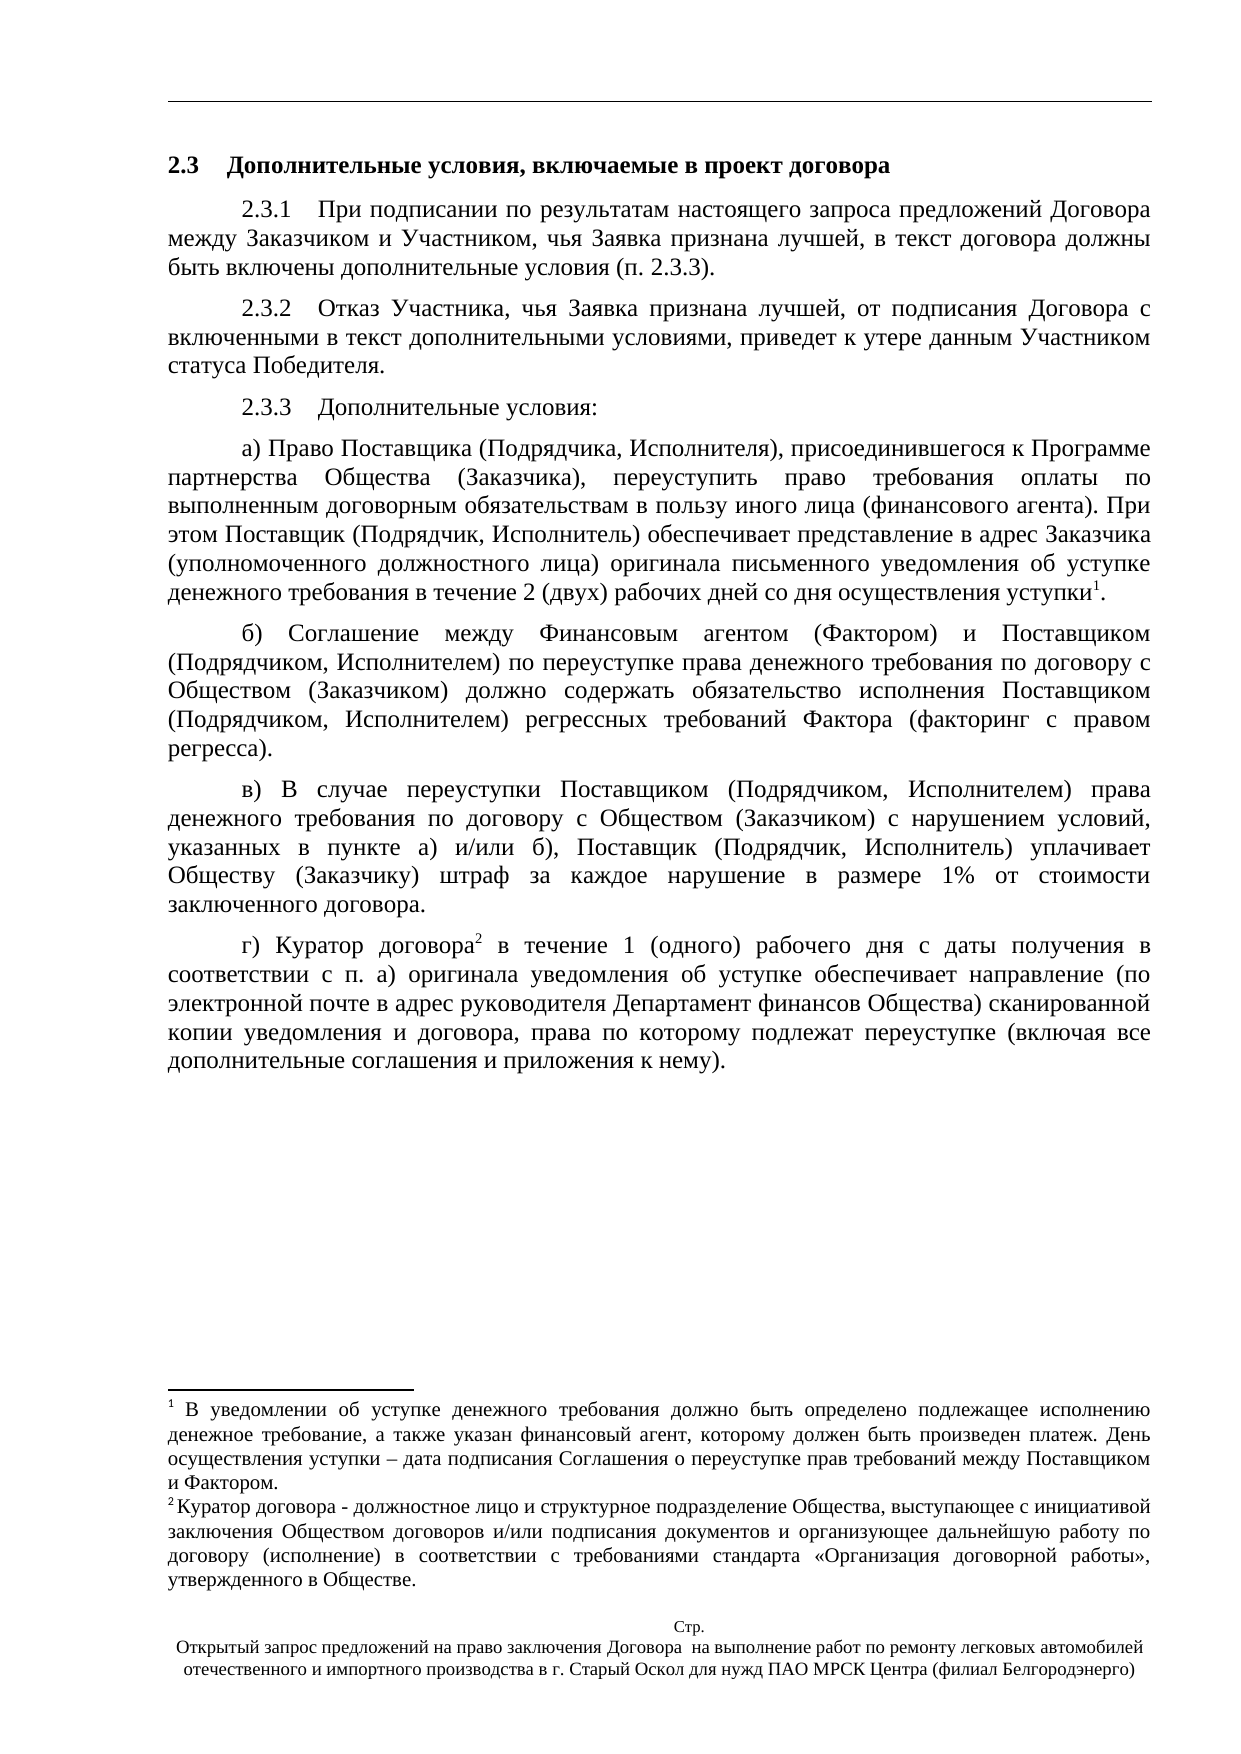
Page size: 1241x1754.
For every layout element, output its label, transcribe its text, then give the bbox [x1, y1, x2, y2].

subtitle Дополнительные условия, включаемые в проект договора [168, 150, 1152, 179]
subtitle б) Соглашение между Финансовым агентом (Фактором) и Поставщиком (Подрядчиком, Исполнителем) по переуступке права денежного требования по договору с Обществом (Заказчиком) должно содержать обязательство исполнения Поставщиком (Подрядчиком, Исполнителем) регрессных требований Фактора (факторинг с правом регресса). [168, 618, 1152, 762]
subtitle в) В случае переуступки Поставщиком (Подрядчиком, Исполнителем) права денежного требования по договору с Обществом (Заказчиком) с нарушением условий, указанных в пункте а) и/или б), Поставщик (Подрядчик, Исполнитель) уплачивает Обществу (Заказчику) штраф за каждое нарушение в размере 1% от стоимости заключенного договора. [168, 774, 1152, 918]
subtitle При подписании по результатам настоящего запроса предложений Договора между Заказчиком и Участником, чья Заявка признана лучшей, в текст договора должны быть включены дополнительные условия (п. 2.3.3). [168, 194, 1152, 280]
subtitle Дополнительные условия: [168, 392, 1152, 420]
subtitle а) Право Поставщика (Подрядчика, Исполнителя), присоединившегося к Программе партнерства Общества (Заказчика), переуступить право требования оплаты по выполненным договорным обязательствам в пользу иного лица (финансового агента). При этом Поставщик (Подрядчик, Исполнитель) обеспечивает представление в адрес Заказчика (уполномоченного должностного лица) оригинала письменного уведомления об уступке денежного требования в течение 2 (двух) рабочих дней со дня осуществления уступки. [168, 433, 1152, 605]
subtitle Отказ Участника, чья Заявка признана лучшей, от подписания Договора с включенными в текст дополнительными условиями, приведет к утере данным Участником статуса Победителя. [168, 293, 1152, 379]
subtitle г) Куратор договора в течение 1 (одного) рабочего дня с даты получения в соответствии с п. а) оригинала уведомления об уступке обеспечивает направление (по электронной почте в адрес руководителя Департамент финансов Общества) сканированной копии уведомления и договора, права по которому подлежат переуступке (включая все дополнительные соглашения и приложения к нему). [168, 930, 1152, 1074]
